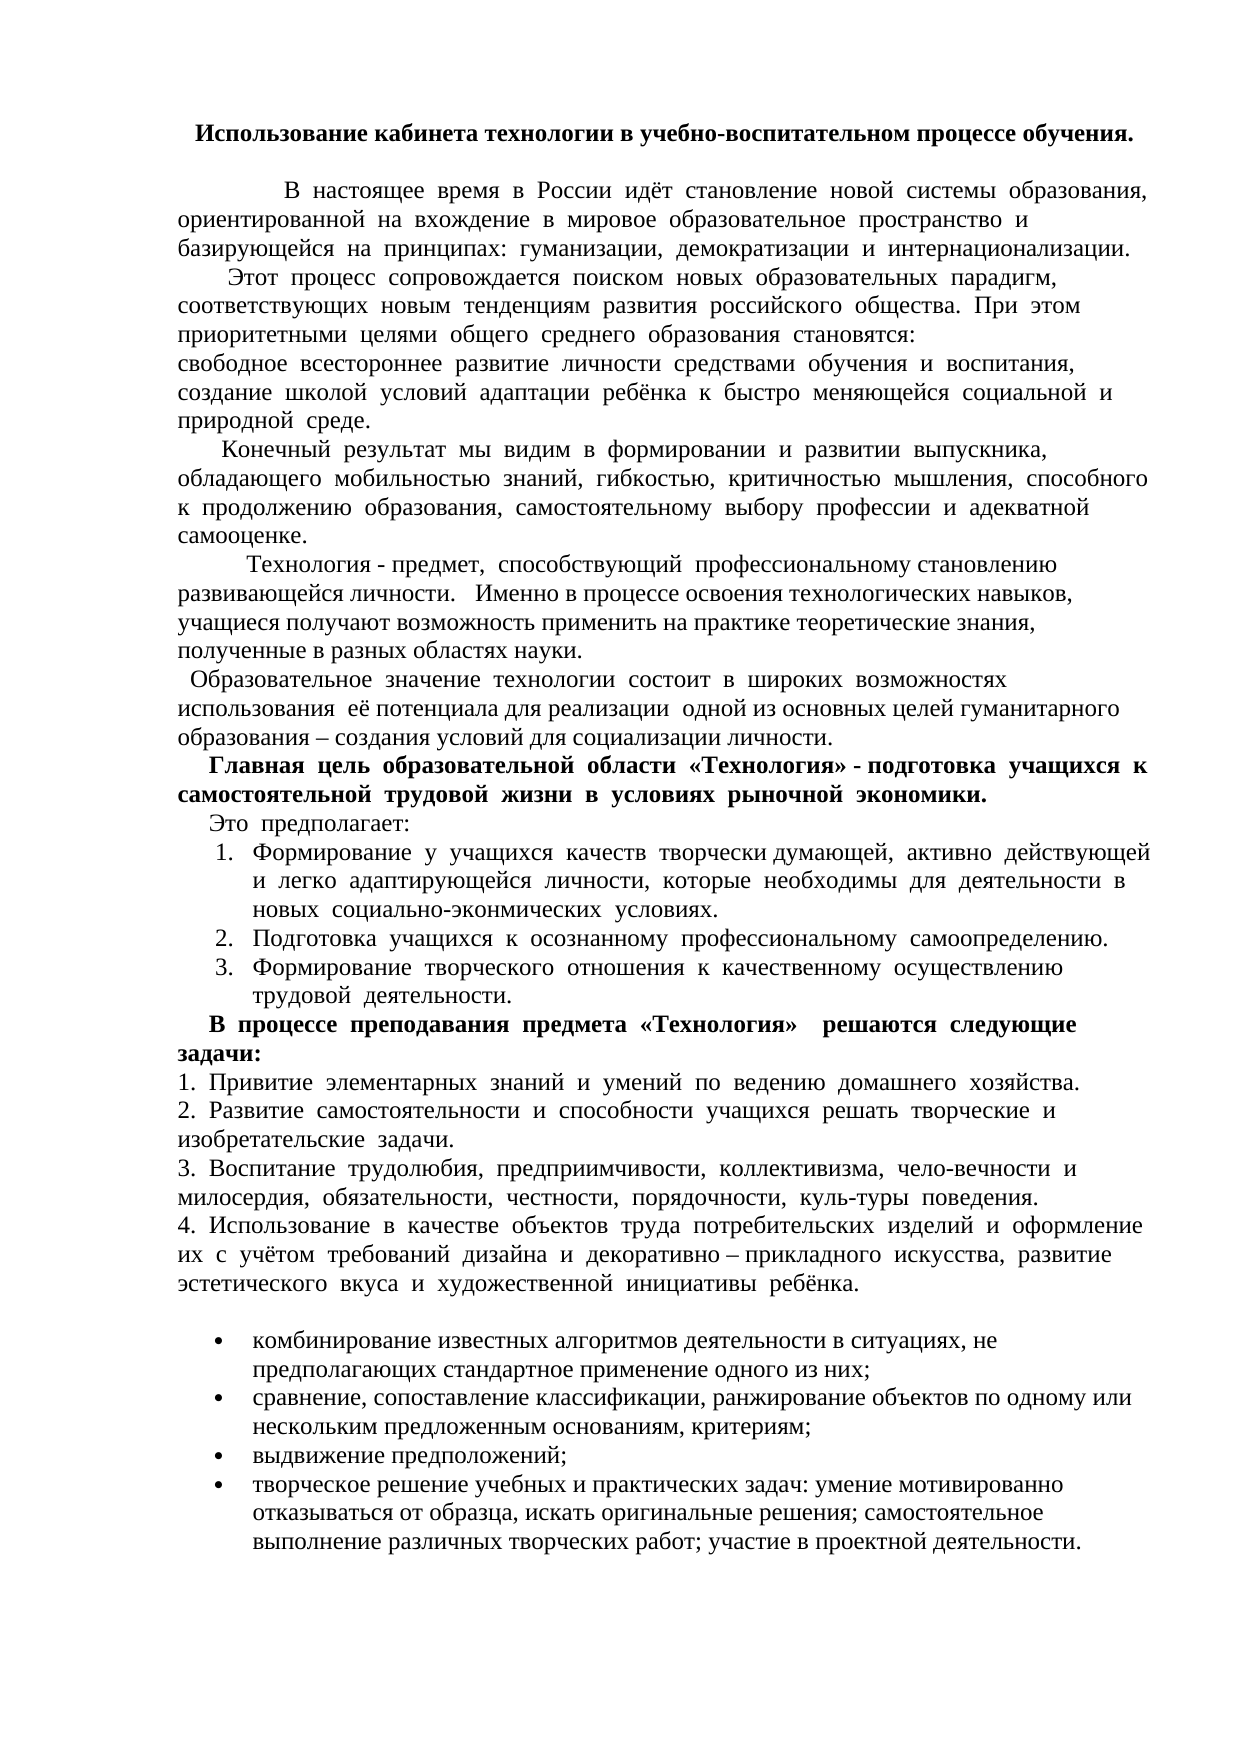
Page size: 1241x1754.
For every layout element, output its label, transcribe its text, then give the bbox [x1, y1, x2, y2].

list комбинирование известных алгоритмов деятельности в ситуациях, не предполагающих стандартное применение одного из них; [215, 1325, 1152, 1382]
text Технология - предмет, способствующий профессиональному становлению развивающейся личности. Именно в процессе освоения технологических навыков, учащиеся получают возможность применить на практике теоретические знания, полученные в разных областях науки. [177, 549, 1152, 664]
text 3. Воспитание трудолюбия, предприимчивости, коллективизма, чело-вечности и милосердия, обязательности, честности, порядочности, куль-туры поведения. [177, 1153, 1152, 1211]
text Конечный результат мы видим в формировании и развитии выпускника, обладающего мобильностью знаний, гибкостью, критичностью мышления, способного к продолжению образования, самостоятельному выбору профессии и адекватной самооценке. [177, 434, 1152, 549]
text Этот процесс сопровождается поиском новых образовательных парадигм, соответствующих новым тенденциям развития российского общества. При этом приоритетными целями общего среднего образования становятся: [177, 262, 1152, 348]
text 1. Привитие элементарных знаний и умений по ведению домашнего хозяйства. [177, 1067, 1152, 1096]
text В настоящее время в России идёт становление новой системы образования, ориентированной на вхождение в мировое образовательное пространство и базирующейся на принципах: гуманизации, демократизации и интернационализации. [177, 176, 1152, 262]
text 4. Использование в качестве объектов труда потребительских изделий и оформление их с учётом требований дизайна и декоративно – прикладного искусства, развитие эстетического вкуса и художественной инициативы ребёнка. [177, 1211, 1152, 1297]
text Использование кабинета технологии в учебно-воспитательном процессе обучения. [177, 118, 1152, 147]
text 2. Развитие самостоятельности и способности учащихся решать творческие и изобретательские задачи. [177, 1096, 1152, 1153]
text задачи: [177, 1038, 1152, 1067]
list Формирование у учащихся качеств творчески думающей, активно действующей и легко адаптирующейся личности, которые необходимы для деятельности в новых социально-эконмических условиях. [215, 837, 1152, 923]
text В процессе преподавания предмета «Технология» решаются следующие [177, 1009, 1152, 1038]
list Подготовка учащихся к осознанному профессиональному самоопределению. [215, 923, 1152, 952]
text Образовательное значение технологии состоит в широких возможностях использования её потенциала для реализации одной из основных целей гуманитарного образования – создания условий для социализации личности. [177, 664, 1152, 751]
text свободное всестороннее развитие личности средствами обучения и воспитания, создание школой условий адаптации ребёнка к быстро меняющейся социальной и природной среде. [177, 348, 1152, 434]
list творческое решение учебных и практических задач: умение мотивированно отказываться от образца, искать оригинальные решения; самостоятельное выполнение различных творческих работ; участие в проектной деятельности. [215, 1469, 1152, 1555]
list Формирование творческого отношения к качественному осуществлению трудовой деятельности. [215, 952, 1152, 1009]
text Это предполагает: [177, 808, 1152, 837]
text Главная цель образовательной области «Технология» - подготовка учащихся к самостоятельной трудовой жизни в условиях рыночной экономики. [177, 751, 1152, 808]
list выдвижение предположений; [215, 1440, 1152, 1469]
list сравнение, сопоставление классификации, ранжирование объектов по одному или нескольким предложенным основаниям, критериям; [215, 1382, 1152, 1440]
